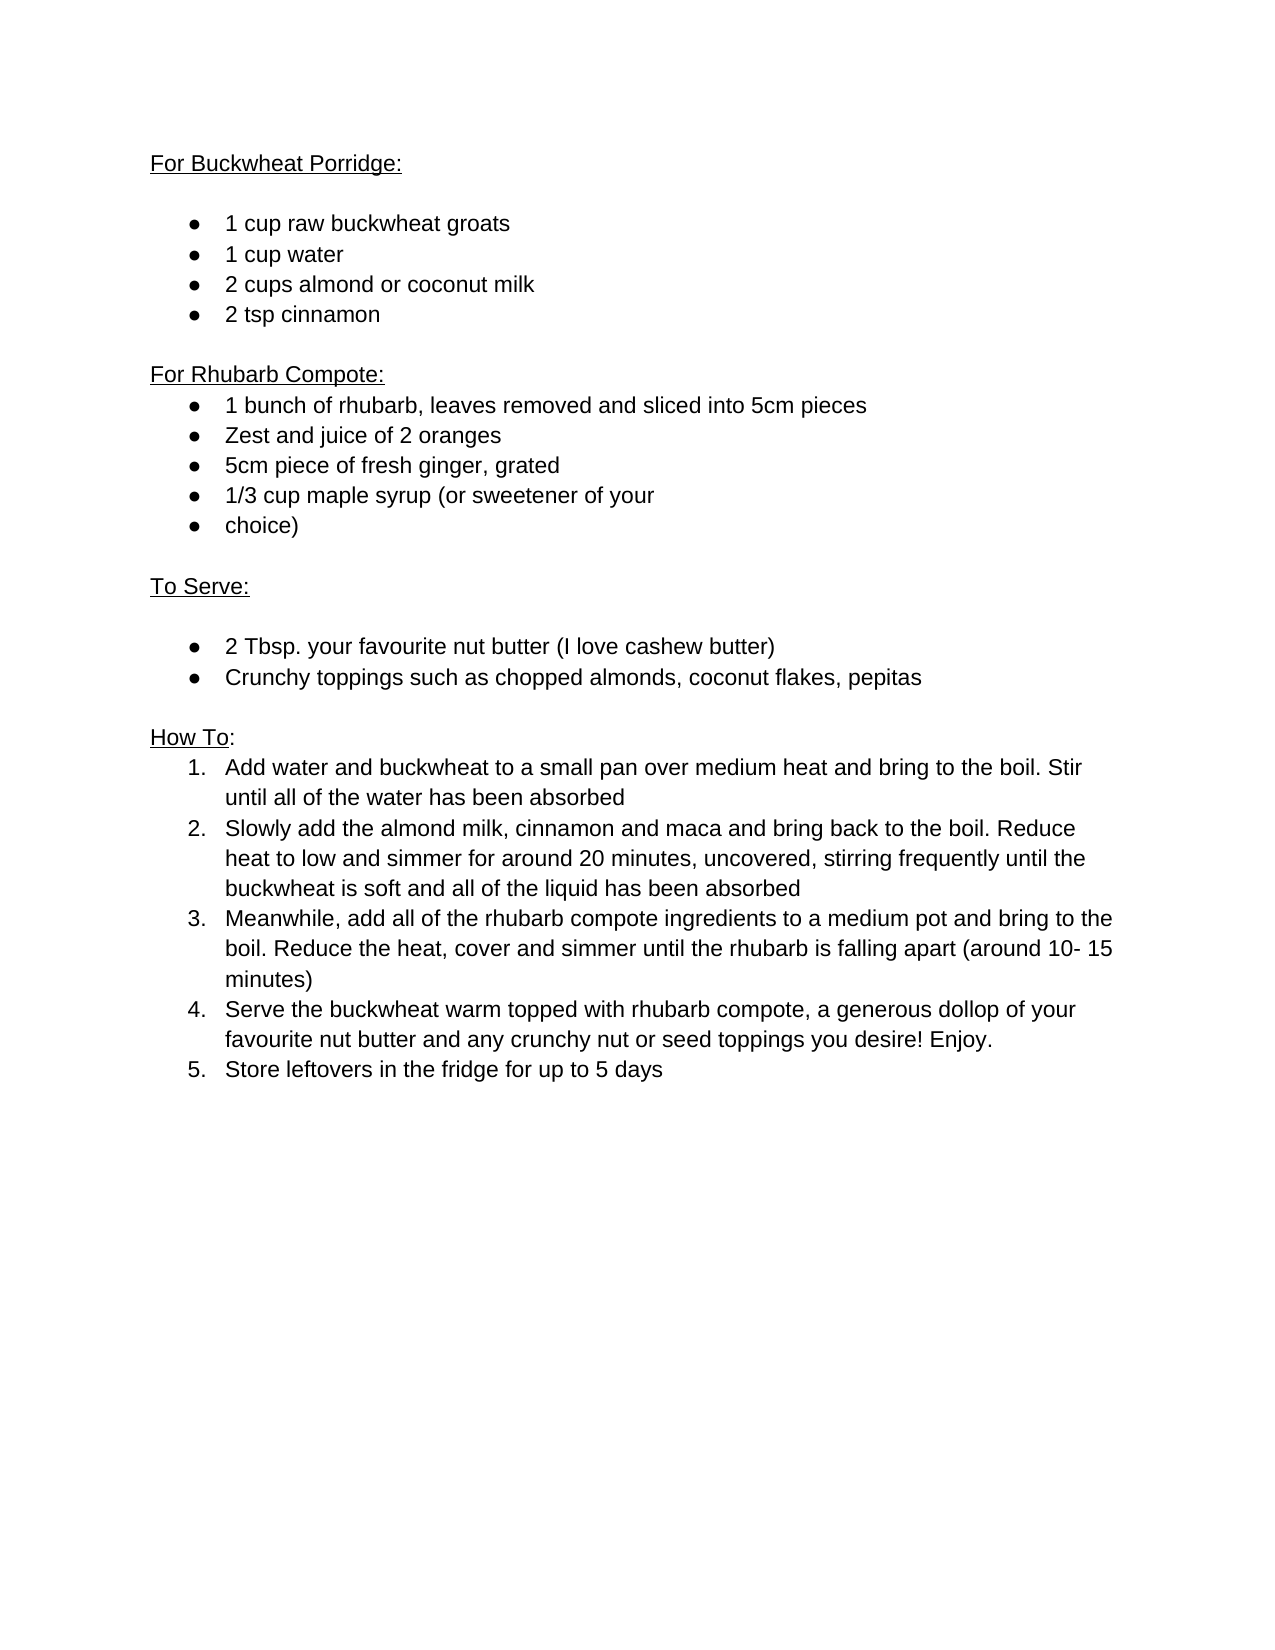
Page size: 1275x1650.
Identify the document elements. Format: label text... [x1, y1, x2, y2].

list 2 Tbsp. your favourite nut butter (I love cashew butter) [187, 633, 1125, 660]
list 5cm piece of fresh ginger, grated [187, 452, 1125, 478]
list choice) [187, 512, 1125, 539]
text How To: [150, 724, 1125, 750]
list Store leftovers in the fridge for up to 5 days [187, 1056, 1125, 1083]
list 2 tsp cinnamon [187, 301, 1125, 327]
text For Rhubarb Compote: [150, 361, 1125, 388]
list Serve the buckwheat warm topped with rhubarb compote, a generous dollop of your favourite nut butter and any crunchy nut or seed toppings you desire! Enjoy. [187, 996, 1125, 1052]
text For Buckwheat Porridge: [150, 150, 1125, 176]
list 1/3 cup maple syrup (or sweetener of your [187, 482, 1125, 509]
list Meanwhile, add all of the rhubarb compote ingredients to a medium pot and bring to the boil. Reduce the heat, cover and simmer until the rhubarb is falling apart (around 10- 15 minutes) [187, 905, 1125, 992]
list 1 bunch of rhubarb, leaves removed and sliced into 5cm pieces [187, 392, 1125, 418]
list Add water and buckwheat to a small pan over medium heat and bring to the boil. Stir until all of the water has been absorbed [187, 754, 1125, 811]
list Zest and juice of 2 oranges [187, 422, 1125, 448]
list 1 cup water [187, 241, 1125, 267]
list 2 cups almond or coconut milk [187, 271, 1125, 297]
list 1 cup raw buckwheat groats [187, 210, 1125, 237]
list Slowly add the almond milk, cinnamon and maca and bring back to the boil. Reduce heat to low and simmer for around 20 minutes, uncovered, stirring frequently until the buckwheat is soft and all of the liquid has been absorbed [187, 814, 1125, 901]
list Crunchy toppings such as chopped almonds, coconut flakes, pepitas [187, 663, 1125, 690]
text To Serve: [150, 573, 1125, 599]
